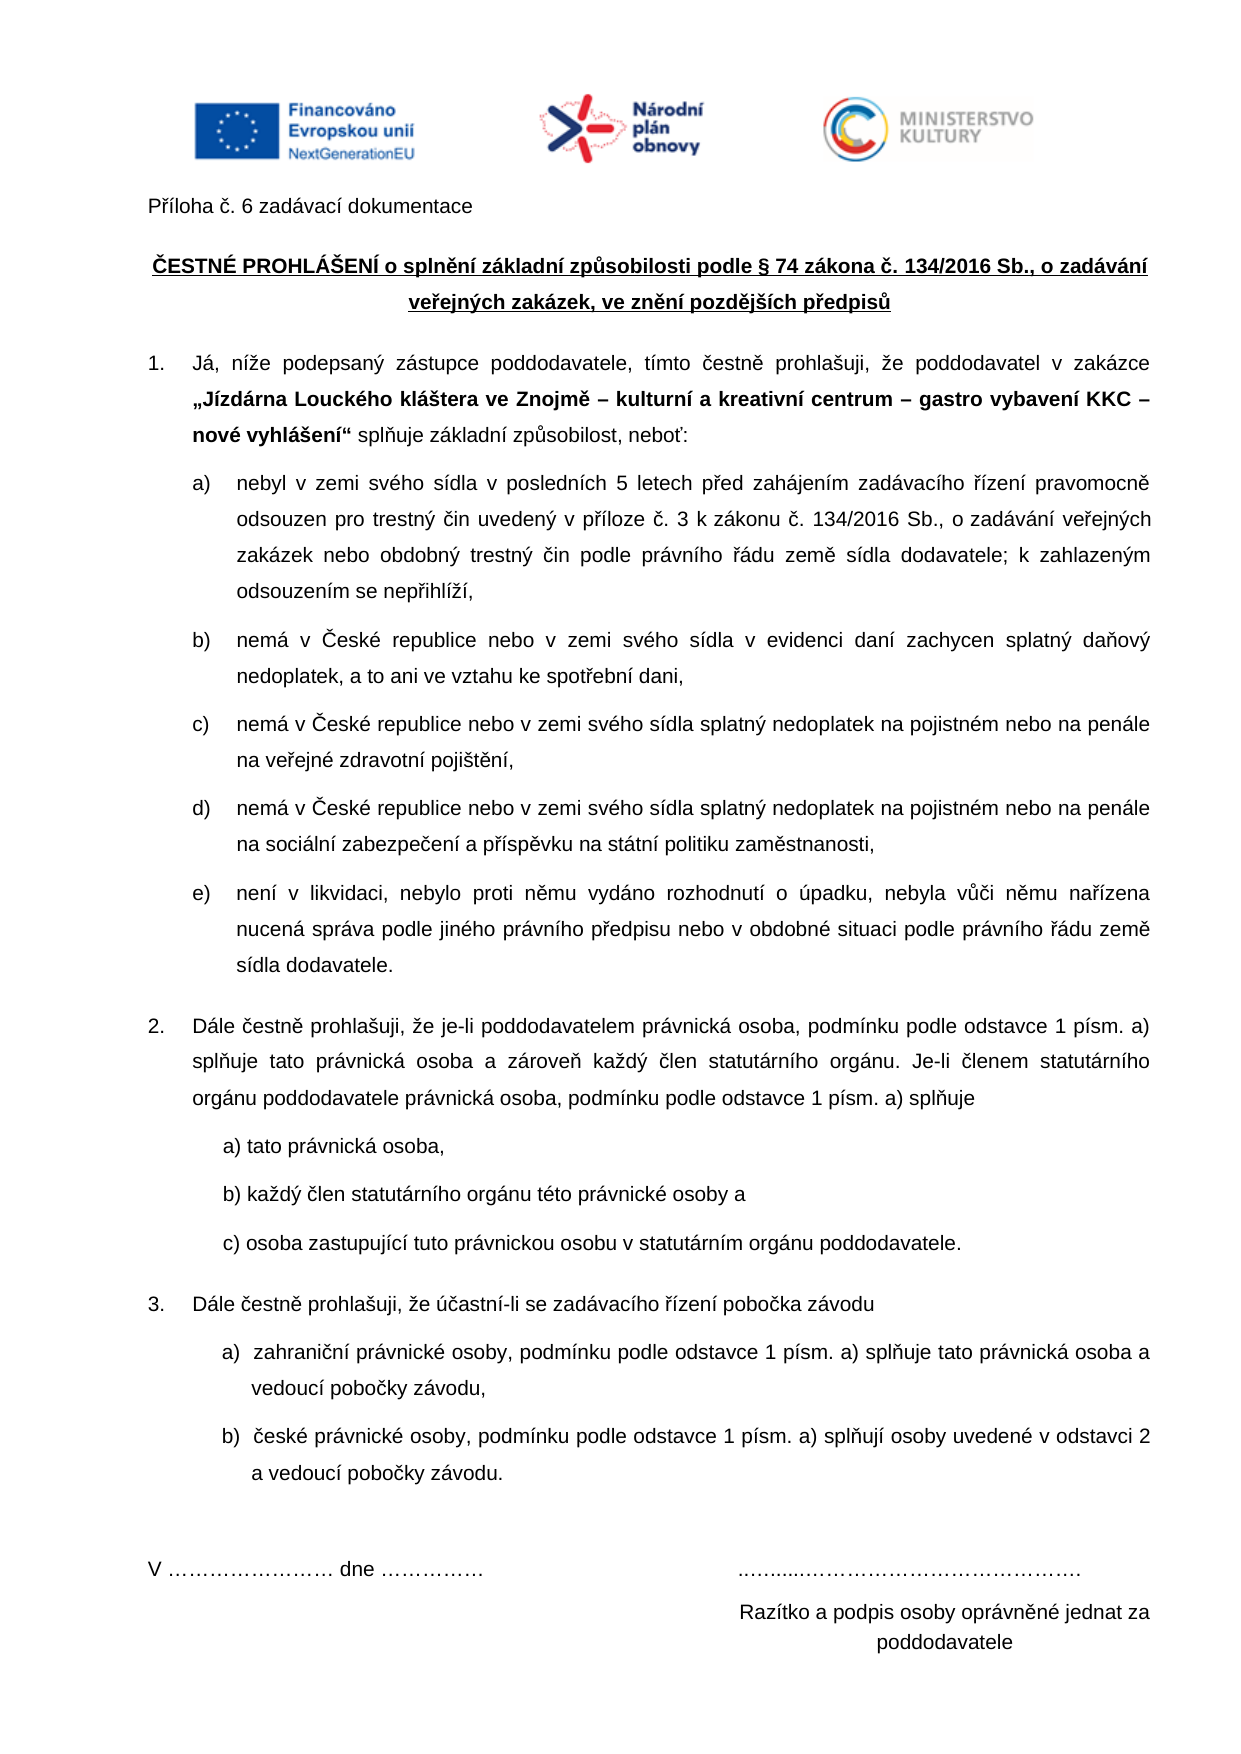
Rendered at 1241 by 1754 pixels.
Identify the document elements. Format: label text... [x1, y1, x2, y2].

list Dále čestně prohlašuji, že účastní-li se zadávacího řízení pobočka závodu [148, 1292, 1152, 1316]
text c) osoba zastupující tuto právnickou osobu v statutárním orgánu poddodavatele. [223, 1231, 1152, 1254]
list nemá v České republice nebo v zemi svého sídla splatný nedoplatek na pojistném nebo na penále na veřejné zdravotní pojištění, [192, 712, 1152, 772]
text Razítko a podpis osoby oprávněné jednat za poddodavatele [738, 1599, 1152, 1653]
text b) české právnické osoby, podmínku podle odstavce 1 písm. a) splňují osoby uvedené v odstavci 2 a vedoucí pobočky závodu. [222, 1424, 1152, 1484]
list nemá v České republice nebo v zemi svého sídla v evidenci daní zachycen splatný daňový nedoplatek, a to ani ve vztahu ke spotřební dani, [192, 627, 1152, 687]
list Já, níže podepsaný zástupce poddodavatele, tímto čestně prohlašuji, že poddodavatel v zakázce „Jízdárna Louckého kláštera ve Znojmě – kulturní a kreativní centrum – gastro vybavení KKC – nové vyhlášení“ splňuje základní způsobilost, neboť: [148, 351, 1152, 447]
text ČESTNÉ PROHLÁŠENÍ o splnění základní způsobilosti podle § 74 zákona č. 134/2016 Sb., o zadávání veřejných zakázek, ve znění pozdějších předpisů [148, 254, 1152, 314]
text a) zahraniční právnické osoby, podmínku podle odstavce 1 písm. a) splňuje tato právnická osoba a vedoucí pobočky závodu, [222, 1340, 1152, 1400]
text V …………………… dne …………… ..…......…………………………………. [148, 1557, 1152, 1581]
list nemá v České republice nebo v zemi svého sídla splatný nedoplatek na pojistném nebo na penále na sociální zabezpečení a příspěvku na státní politiku zaměstnanosti, [192, 796, 1152, 856]
text a) tato právnická osoba, [223, 1134, 1152, 1158]
list Dále čestně prohlašuji, že je-li poddodavatelem právnická osoba, podmínku podle odstavce 1 písm. a) splňuje tato právnická osoba a zároveň každý člen statutárního orgánu. Je-li členem statutárního orgánu poddodavatele právnická osoba, podmínku podle odstavce 1 písm. a) splňuje [148, 1013, 1152, 1109]
text b) každý člen statutárního orgánu této právnické osoby a [223, 1182, 1152, 1206]
list nebyl v zemi svého sídla v posledních 5 letech před zahájením zadávacího řízení pravomocně odsouzen pro trestný čin uvedený v příloze č. 3 k zákonu č. 134/2016 Sb., o zadávání veřejných zakázek nebo obdobný trestný čin podle právního řádu země sídla dodavatele; k zahlazeným odsouzením se nepřihlíží, [192, 471, 1152, 603]
list není v likvidaci, nebylo proti němu vydáno rozhodnutí o úpadku, nebyla vůči němu nařízena nucená správa podle jiného právního předpisu nebo v obdobné situaci podle právního řádu země sídla dodavatele. [192, 881, 1152, 976]
picture [147, 71, 1093, 188]
